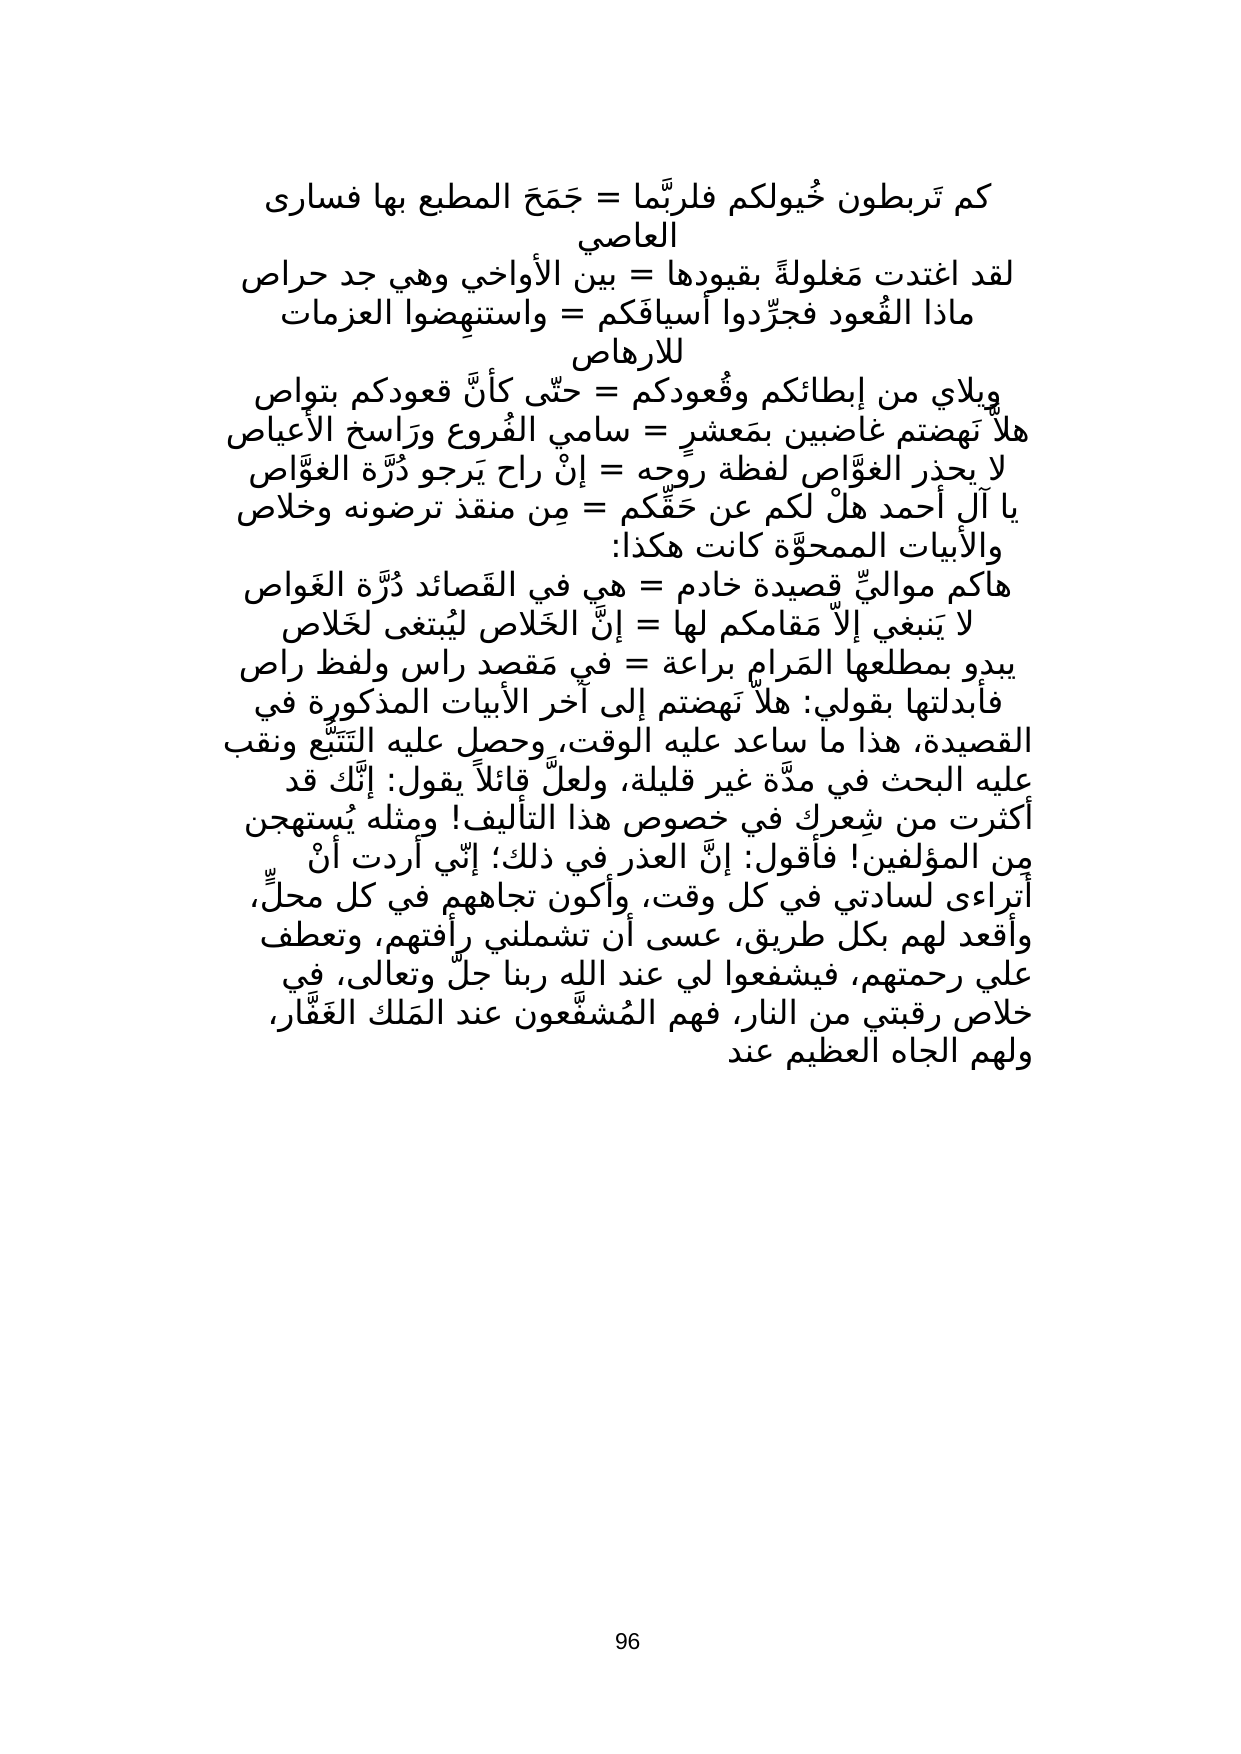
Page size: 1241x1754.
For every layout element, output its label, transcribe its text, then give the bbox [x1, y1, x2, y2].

text يا آل أحمد هلْ لكم عن حَقِّكم = مِن منقذ ترضونه وخلاص [222, 488, 1033, 527]
text لا يحذر الغوَّاص لفظة روحه = إنْ راح يَرجو دُرَّة الغوَّاص [222, 449, 1033, 488]
text هلاَّ نَهضتم غاضبين بمَعشرٍ = سامي الفُروع ورَاسخ الأعياص [222, 410, 1033, 449]
text لا يَنبغي إلاّ مَقامكم لها = إنَّ الخَلاص ليُبتغى لخَلاص [222, 604, 1033, 643]
text لقد اغتدت مَغلولةً بقيودها = بين الأواخي وهي جد حراص [222, 255, 1033, 294]
text يبدو بمطلعها المَرام براعة = في مَقصد راس ولفظ راص [222, 643, 1033, 682]
text ماذا القُعود فجرِّدوا أسيافَكم = واستنهِضوا العزمات للارهاص [222, 294, 1033, 371]
text هاكم مواليِّ قصيدة خادم = هي في القَصائد دُرَّة الغَواص [222, 566, 1033, 604]
text فأبدلتها بقولي: هلاّ نَهضتم إلى آخر الأبيات المذكورة في القصيدة، هذا ما ساعد عليه الوقت، وحصل عليه التَتَبُّع ونقب عليه البحث في مدَّة غير قليلة، ولعلَّ قائلاً يقول: إنَّك قد أكثرت من شِعرك في خصوص هذا التأليف! ومثله يُستهجن مِن المؤلفين! فأقول: إنَّ العذر في ذلك؛ إنّي أردت أنْ أتراءى لسادتي في كل وقت، وأكون تجاههم في كل محلٍّ، وأقعد لهم بكل طريق، عسى أن تشملني رأفتهم، وتعطف علي رحمتهم، فيشفعوا لي عند الله ربنا جلّ وتعالى، في خلاص رقبتي من النار، فهم المُشفَّعون عند المَلك الغَفَّار، ولهم الجاه العظيم عند [222, 682, 1033, 1071]
text والأبيات الممحوَّة كانت هكذا: [222, 527, 1033, 566]
text كم تَربطون خُيولكم فلربَّما = جَمَحَ المطبع بها فسارى العاصي [222, 177, 1033, 255]
text ويلاي من إبطائكم وقُعودكم = حتّى كأنَّ قعودكم بتواص [222, 371, 1033, 410]
